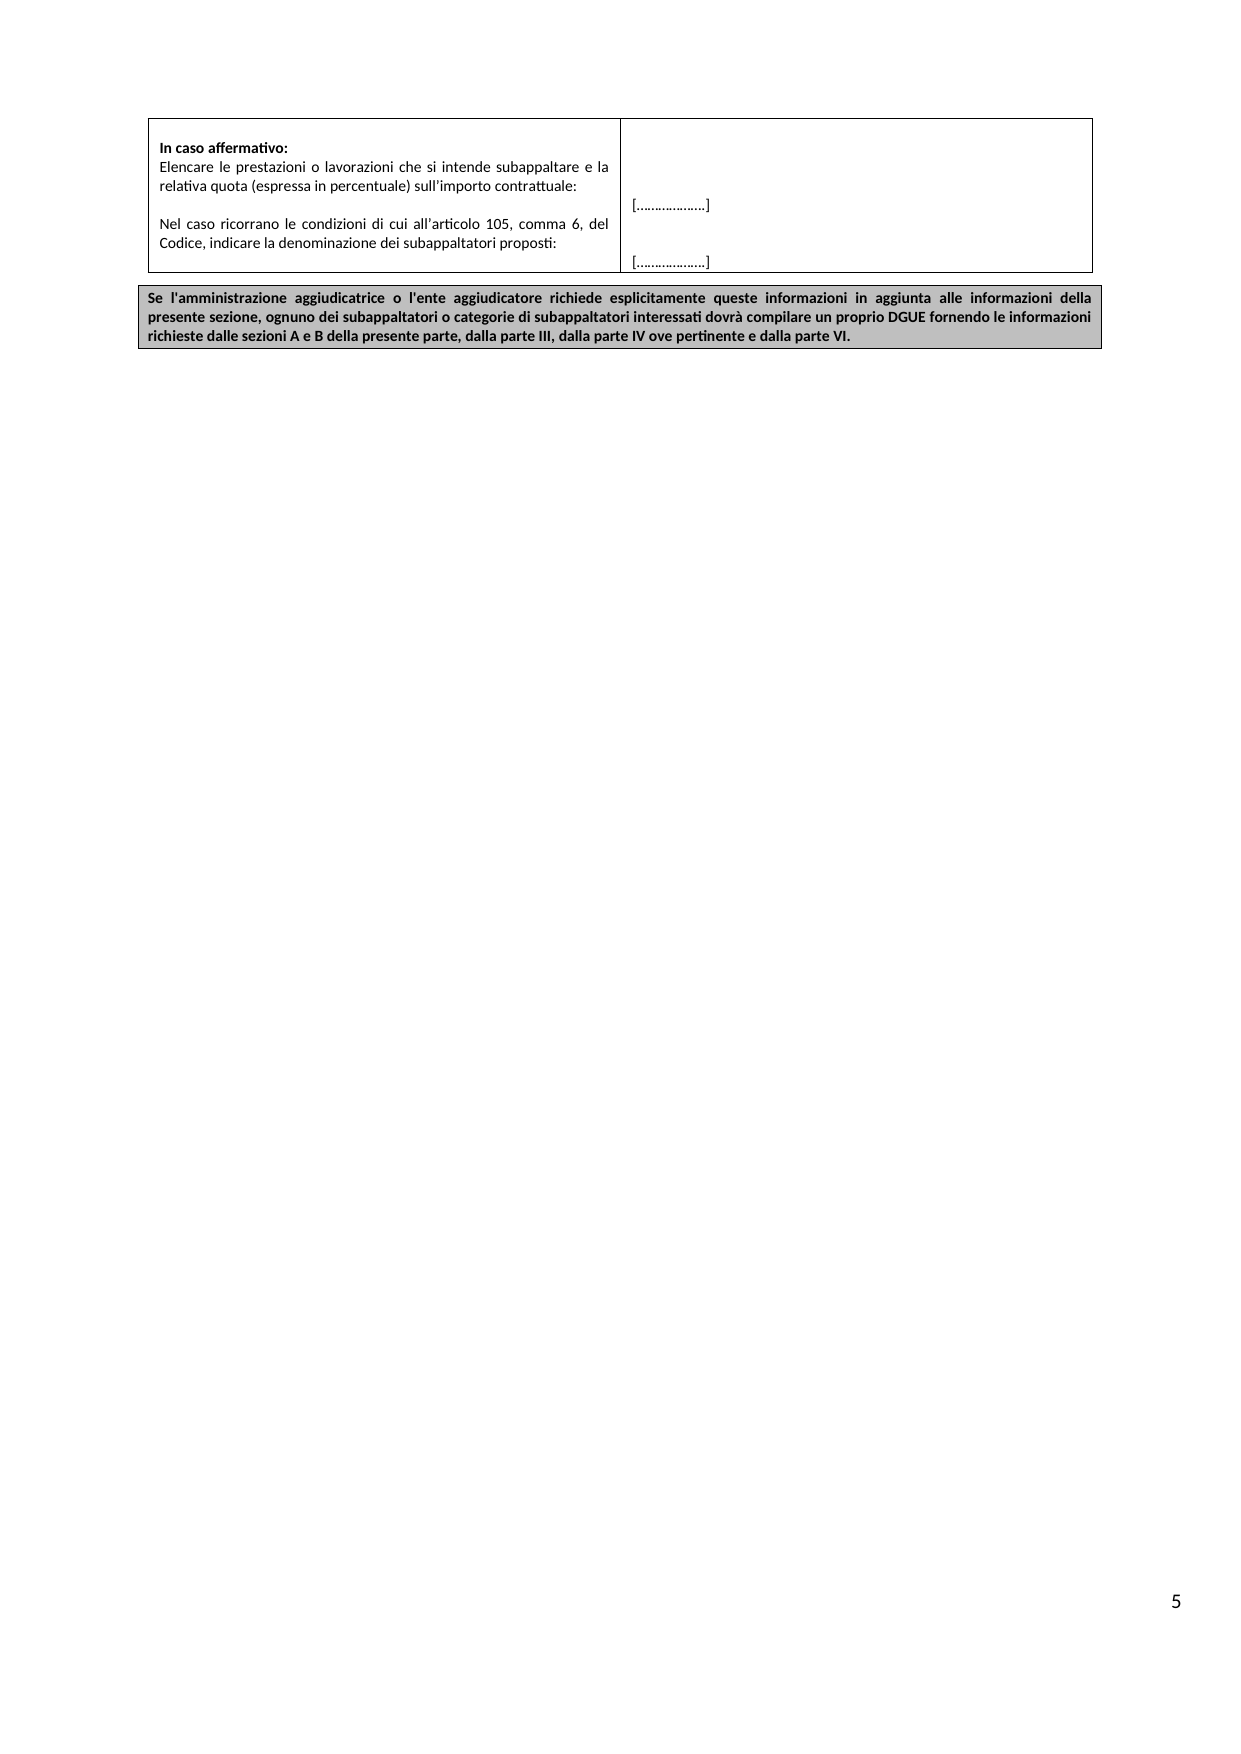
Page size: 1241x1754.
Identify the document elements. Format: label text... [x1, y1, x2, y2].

title Se l'amministrazione aggiudicatrice o l'ente aggiudicatore richiede esplicitamente queste informazioni in aggiunta alle informazioni della presente sezione, ognuno dei subappaltatori o categorie di subappaltatori interessati dovrà compilare un proprio DGUE fornendo le informazioni richieste dalle sezioni A e B della presente parte, dalla parte III, dalla parte IV ove pertinente e dalla parte VI. [139, 286, 1101, 348]
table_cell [149, 119, 620, 272]
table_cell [621, 119, 1092, 272]
